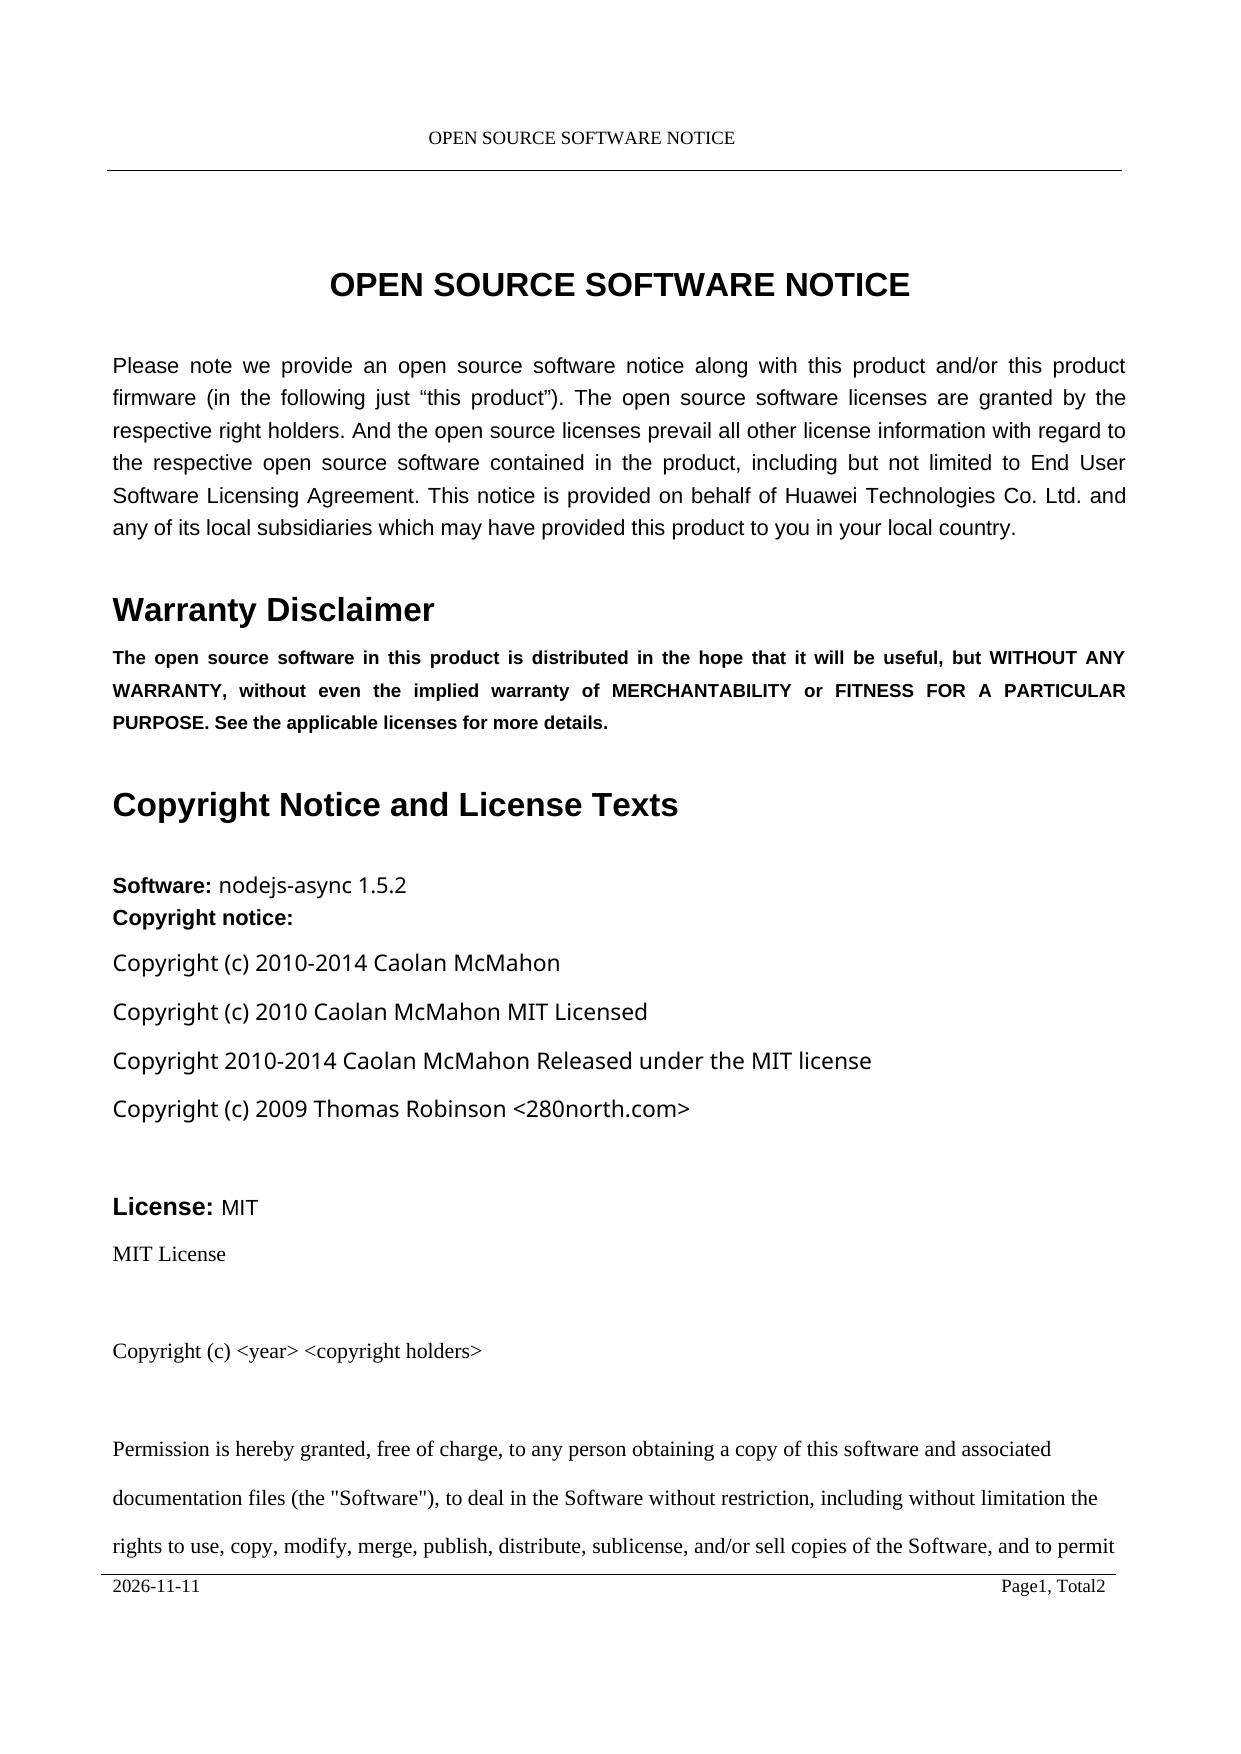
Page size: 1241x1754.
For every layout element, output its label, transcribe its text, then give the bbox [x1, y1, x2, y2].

text License: MIT [112, 1190, 1128, 1223]
text Copyright (c) 2010-2014 Caolan McMahon Copyright (c) 2010 Caolan McMahon MIT Licensed Copyright 2010-2014 Caolan McMahon Released under the MIT license Copyright (c) 2009 Thomas Robinson <280north.com> [112, 947, 1128, 1174]
text Please note we provide an open source software notice along with this product and/or this product firmware (in the following just “this product”). The open source software licenses are granted by the respective right holders. And the open source licenses prevail all other license information with regard to the respective open source software contained in the product, including but not limited to End User Software Licensing Agreement. This notice is provided on behalf of Huawei Technologies Co. Ltd. and any of its local subsidiaries which may have provided this product to you in your local country. [112, 349, 1128, 544]
text The open source software in this product is distributed in the hope that it will be useful, but WITHOUT ANY WARRANTY, without even the implied warranty of MERCHANTABILITY or FITNESS FOR A PARTICULAR PURPOSE. See the applicable licenses for more details. [112, 641, 1128, 739]
text OPEN SOURCE SOFTWARE NOTICE [112, 251, 1128, 316]
text Software: nodejs-async 1.5.2 [112, 869, 1128, 901]
text Copyright Notice and License Texts [112, 771, 1128, 836]
text Copyright notice: [112, 901, 1128, 934]
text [112, 1237, 1128, 1562]
text Warranty Disclaimer [112, 576, 1128, 641]
